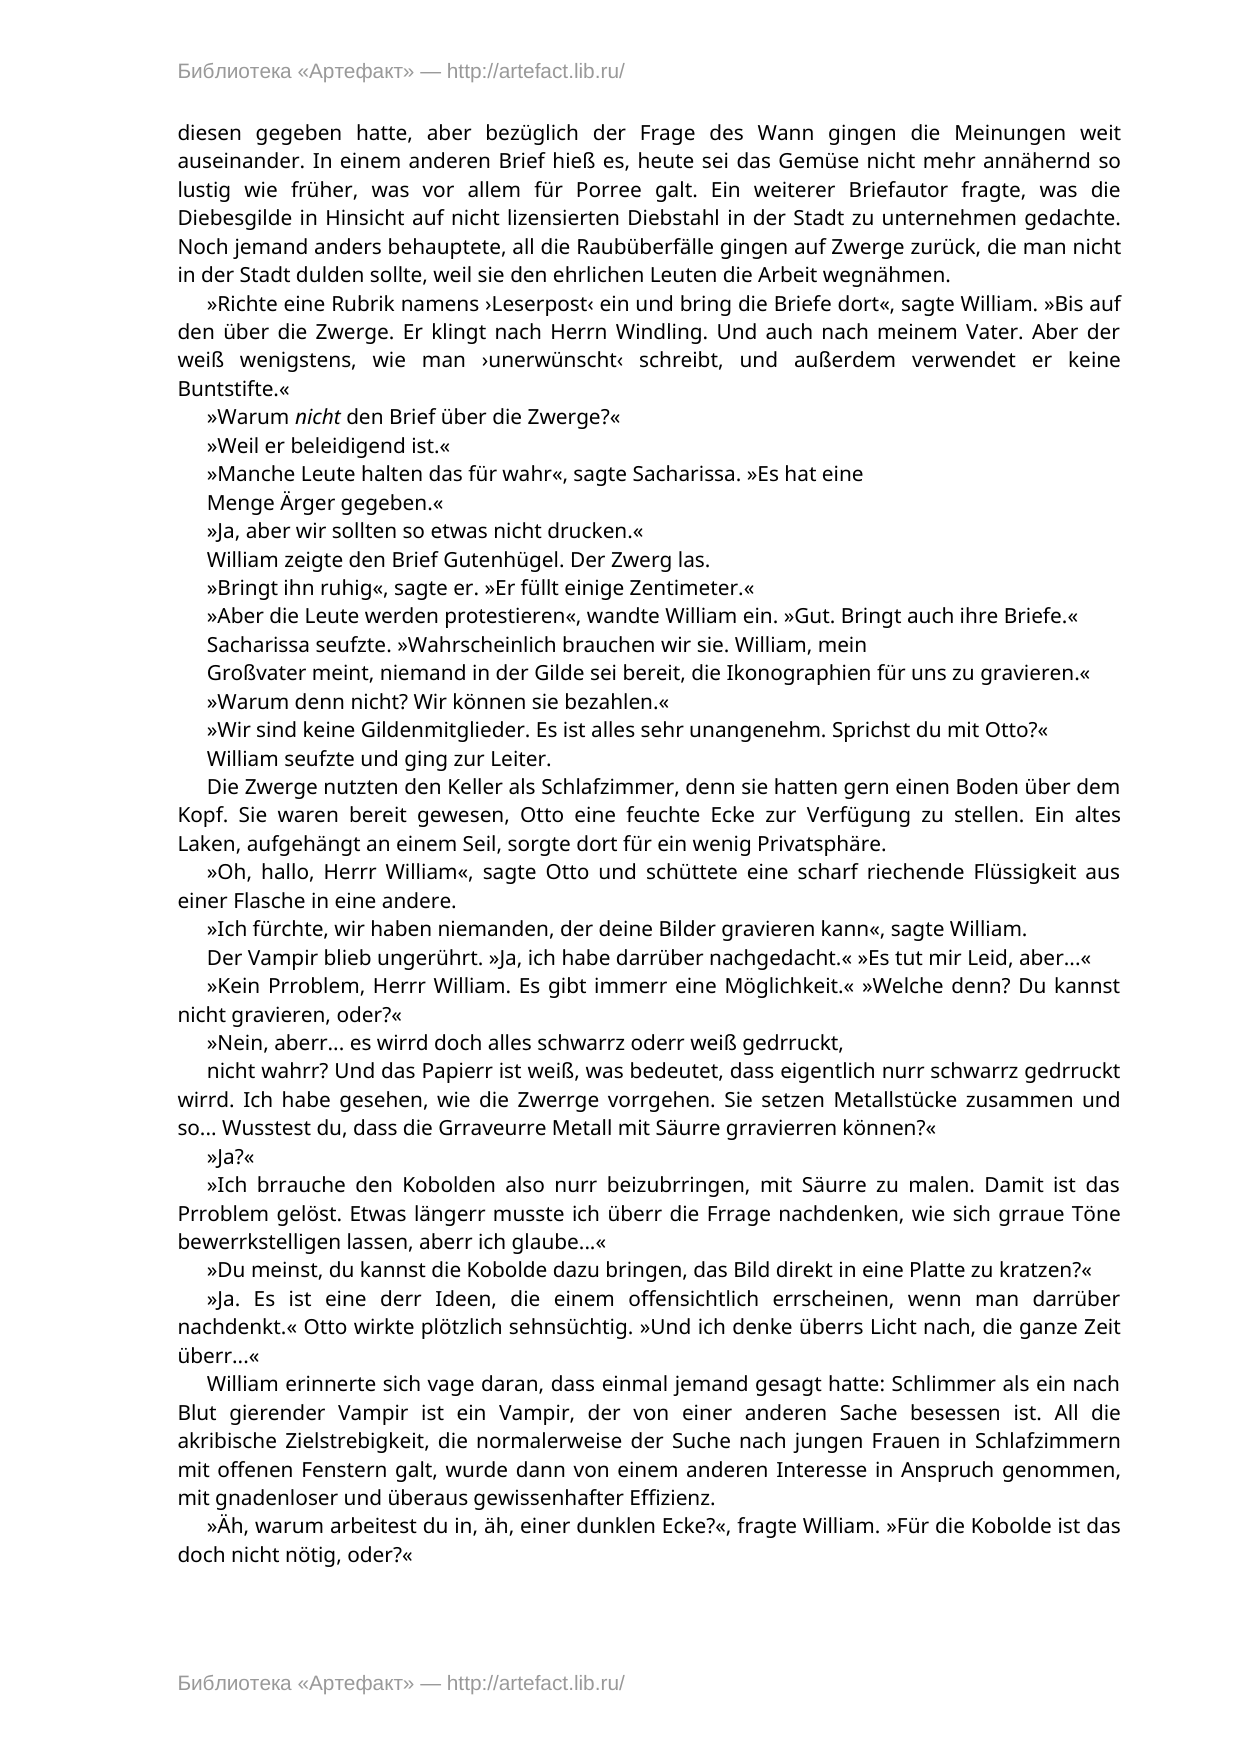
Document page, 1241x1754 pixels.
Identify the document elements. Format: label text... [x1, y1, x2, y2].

text »Weil er beleidigend ist.« [177, 431, 1122, 459]
text »Wir sind keine Gildenmitglieder. Es ist alles sehr unangenehm. Sprichst du mit Otto?« [177, 715, 1122, 744]
text Der Vampir blieb ungerührt. »Ja, ich habe darrüber nachgedacht.« »Es tut mir Leid, aber...« [177, 943, 1122, 971]
text William zeigte den Brief Gutenhügel. Der Zwerg las. [177, 545, 1122, 573]
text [177, 118, 1122, 289]
text Großvater meint, niemand in der Gilde sei bereit, die Ikonographien für uns zu gravieren.« [177, 658, 1122, 687]
text »Bringt ihn ruhig«, sagte er. »Er füllt einige Zentimeter.« [177, 573, 1122, 602]
text »Richte eine Rubrik namens ›Leserpost‹ ein und bring die Briefe dort«, sagte William. »Bis auf den über die Zwerge. Er klingt nach Herrn Windling. Und auch nach meinem Vater. Aber der weiß wenigstens, wie man ›unerwünscht‹ schreibt, und außerdem verwendet er keine Buntstifte.« [177, 289, 1122, 402]
text Sacharissa seufzte. »Wahrscheinlich brauchen wir sie. William, mein [177, 630, 1122, 658]
text Menge Ärger gegeben.« [177, 488, 1122, 516]
text »Warum denn nicht? Wir können sie bezahlen.« [177, 687, 1122, 715]
text »Äh, warum arbeitest du in, äh, einer dunklen Ecke?«, fragte William. »Für die Kobolde ist das doch nicht nötig, oder?« [177, 1512, 1122, 1568]
text »Aber die Leute werden protestieren«, wandte William ein. »Gut. Bringt auch ihre Briefe.« [177, 602, 1122, 630]
text »Warum nicht den Brief über die Zwerge?« [177, 402, 1122, 431]
text »Manche Leute halten das für wahr«, sagte Sacharissa. »Es hat eine [177, 459, 1122, 488]
text William seufzte und ging zur Leiter. [177, 744, 1122, 772]
text »Du meinst, du kannst die Kobolde dazu bringen, das Bild direkt in eine Platte zu kratzen?« [177, 1256, 1122, 1284]
text »Ja. Es ist eine derr Ideen, die einem offensichtlich errscheinen, wenn man darrüber nachdenkt.« Otto wirkte plötzlich sehnsüchtig. »Und ich denke überrs Licht nach, die ganze Zeit überr...« [177, 1284, 1122, 1369]
text »Ich brrauche den Kobolden also nurr beizubrringen, mit Säurre zu malen. Damit ist das Prroblem gelöst. Etwas längerr musste ich überr die Frrage nachdenken, wie sich grraue Töne bewerrkstelligen lassen, aberr ich glaube...« [177, 1170, 1122, 1256]
text »Kein Prroblem, Herrr William. Es gibt immerr eine Möglichkeit.« »Welche denn? Du kannst nicht gravieren, oder?« [177, 971, 1122, 1028]
text William erinnerte sich vage daran, dass einmal jemand gesagt hatte: Schlimmer als ein nach Blut gierender Vampir ist ein Vampir, der von einer anderen Sache besessen ist. All die akribische Zielstrebigkeit, die normalerweise der Suche nach jungen Frauen in Schlafzimmern mit offenen Fenstern galt, wurde dann von einem anderen Interesse in Anspruch genommen, mit gnadenloser und überaus gewissenhafter Effizienz. [177, 1369, 1122, 1512]
text »Oh, hallo, Herrr William«, sagte Otto und schüttete eine scharf riechende Flüssigkeit aus einer Flasche in eine andere. [177, 857, 1122, 914]
text »Ja, aber wir sollten so etwas nicht drucken.« [177, 516, 1122, 545]
text »Ich fürchte, wir haben niemanden, der deine Bilder gravieren kann«, sagte William. [177, 914, 1122, 943]
text »Nein, aberr... es wirrd doch alles schwarrz oderr weiß gedrruckt, [177, 1028, 1122, 1057]
text Die Zwerge nutzten den Keller als Schlafzimmer, denn sie hatten gern einen Boden über dem Kopf. Sie waren bereit gewesen, Otto eine feuchte Ecke zur Verfügung zu stellen. Ein altes Laken, aufgehängt an einem Seil, sorgte dort für ein wenig Privatsphäre. [177, 772, 1122, 857]
text nicht wahrr? Und das Papierr ist weiß, was bedeutet, dass eigentlich nurr schwarrz gedrruckt wirrd. Ich habe gesehen, wie die Zwerrge vorrgehen. Sie setzen Metallstücke zusammen und so... Wusstest du, dass die Grraveurre Metall mit Säurre grravierren können?« [177, 1057, 1122, 1142]
text »Ja?« [177, 1142, 1122, 1170]
